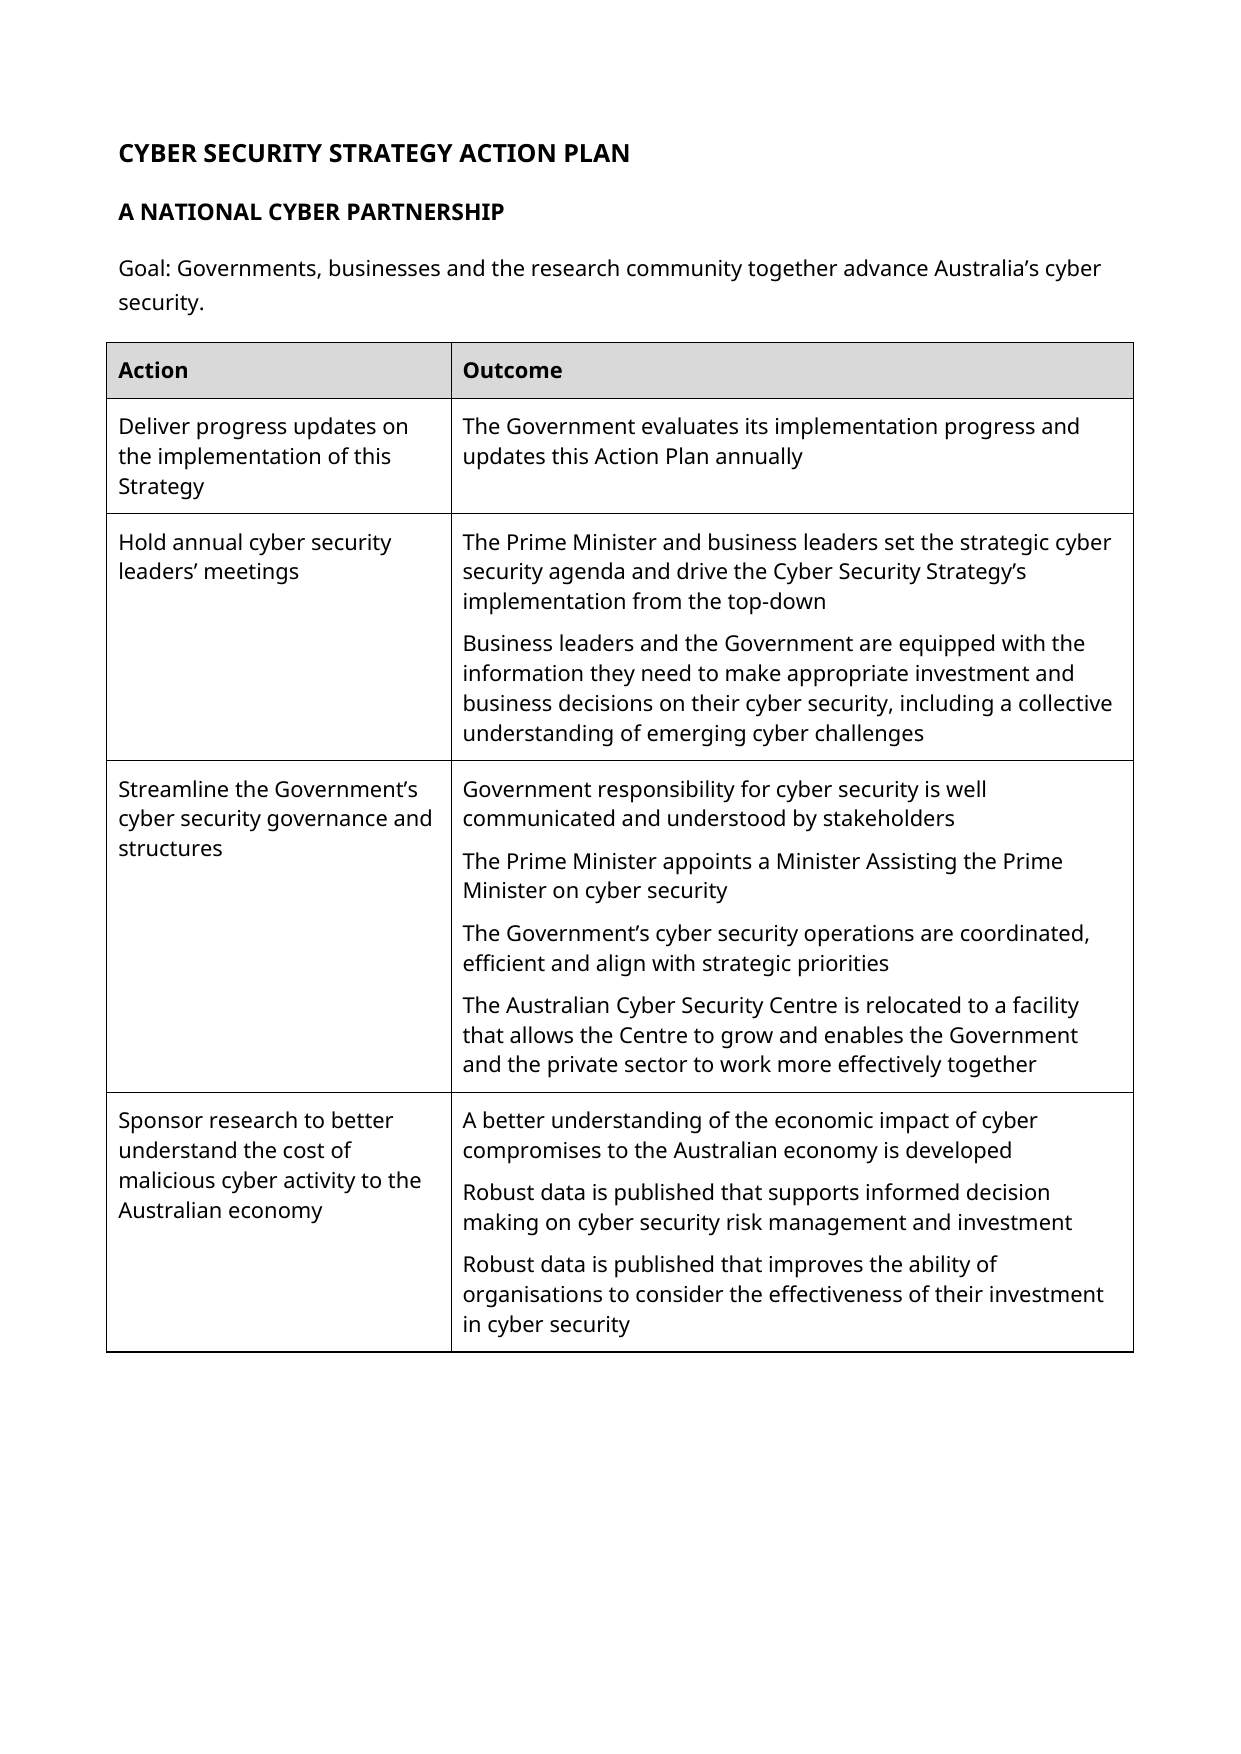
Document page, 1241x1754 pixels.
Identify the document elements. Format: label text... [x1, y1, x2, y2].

text CYBER SECURITY STRATEGY ACTION PLAN [118, 136, 1122, 170]
table_cell The Prime Minister and business leaders set the strategic cyber security agenda and drive the Cyber Security Strategy’s implementation from the top-down Business leaders and the Government are equipped with the information they need to make appropriate investment and business decisions on their cyber security, including a collective understanding of emerging cyber challenges [452, 514, 1133, 760]
table_cell Streamline the Government’s cyber security governance and structures [107, 761, 451, 1092]
text A NATIONAL CYBER PARTNERSHIP [118, 196, 1122, 227]
table_cell Sponsor research to better understand the cost of malicious cyber activity to the Australian economy [107, 1093, 451, 1351]
table_header Action [107, 343, 451, 398]
table_cell A better understanding of the economic impact of cyber compromises to the Australian economy is developed Robust data is published that supports informed decision making on cyber security risk management and investment Robust data is published that improves the ability of organisations to consider the effectiveness of their investment in cyber security [452, 1093, 1133, 1351]
table_cell Hold annual cyber security leaders’ meetings [107, 514, 451, 760]
text Goal: Governments, businesses and the research community together advance Australia’s cyber security. [118, 253, 1122, 317]
table_header Outcome [452, 343, 1133, 398]
table_cell Government responsibility for cyber security is well communicated and understood by stakeholders The Prime Minister appoints a Minister Assisting the Prime Minister on cyber security The Government’s cyber security operations are coordinated, efficient and align with strategic priorities The Australian Cyber Security Centre is relocated to a facility that allows the Centre to grow and enables the Government and the private sector to work more effectively together [452, 761, 1133, 1092]
table_cell The Government evaluates its implementation progress and updates this Action Plan annually [452, 399, 1133, 513]
table_cell Deliver progress updates on the implementation of this Strategy [107, 399, 451, 513]
